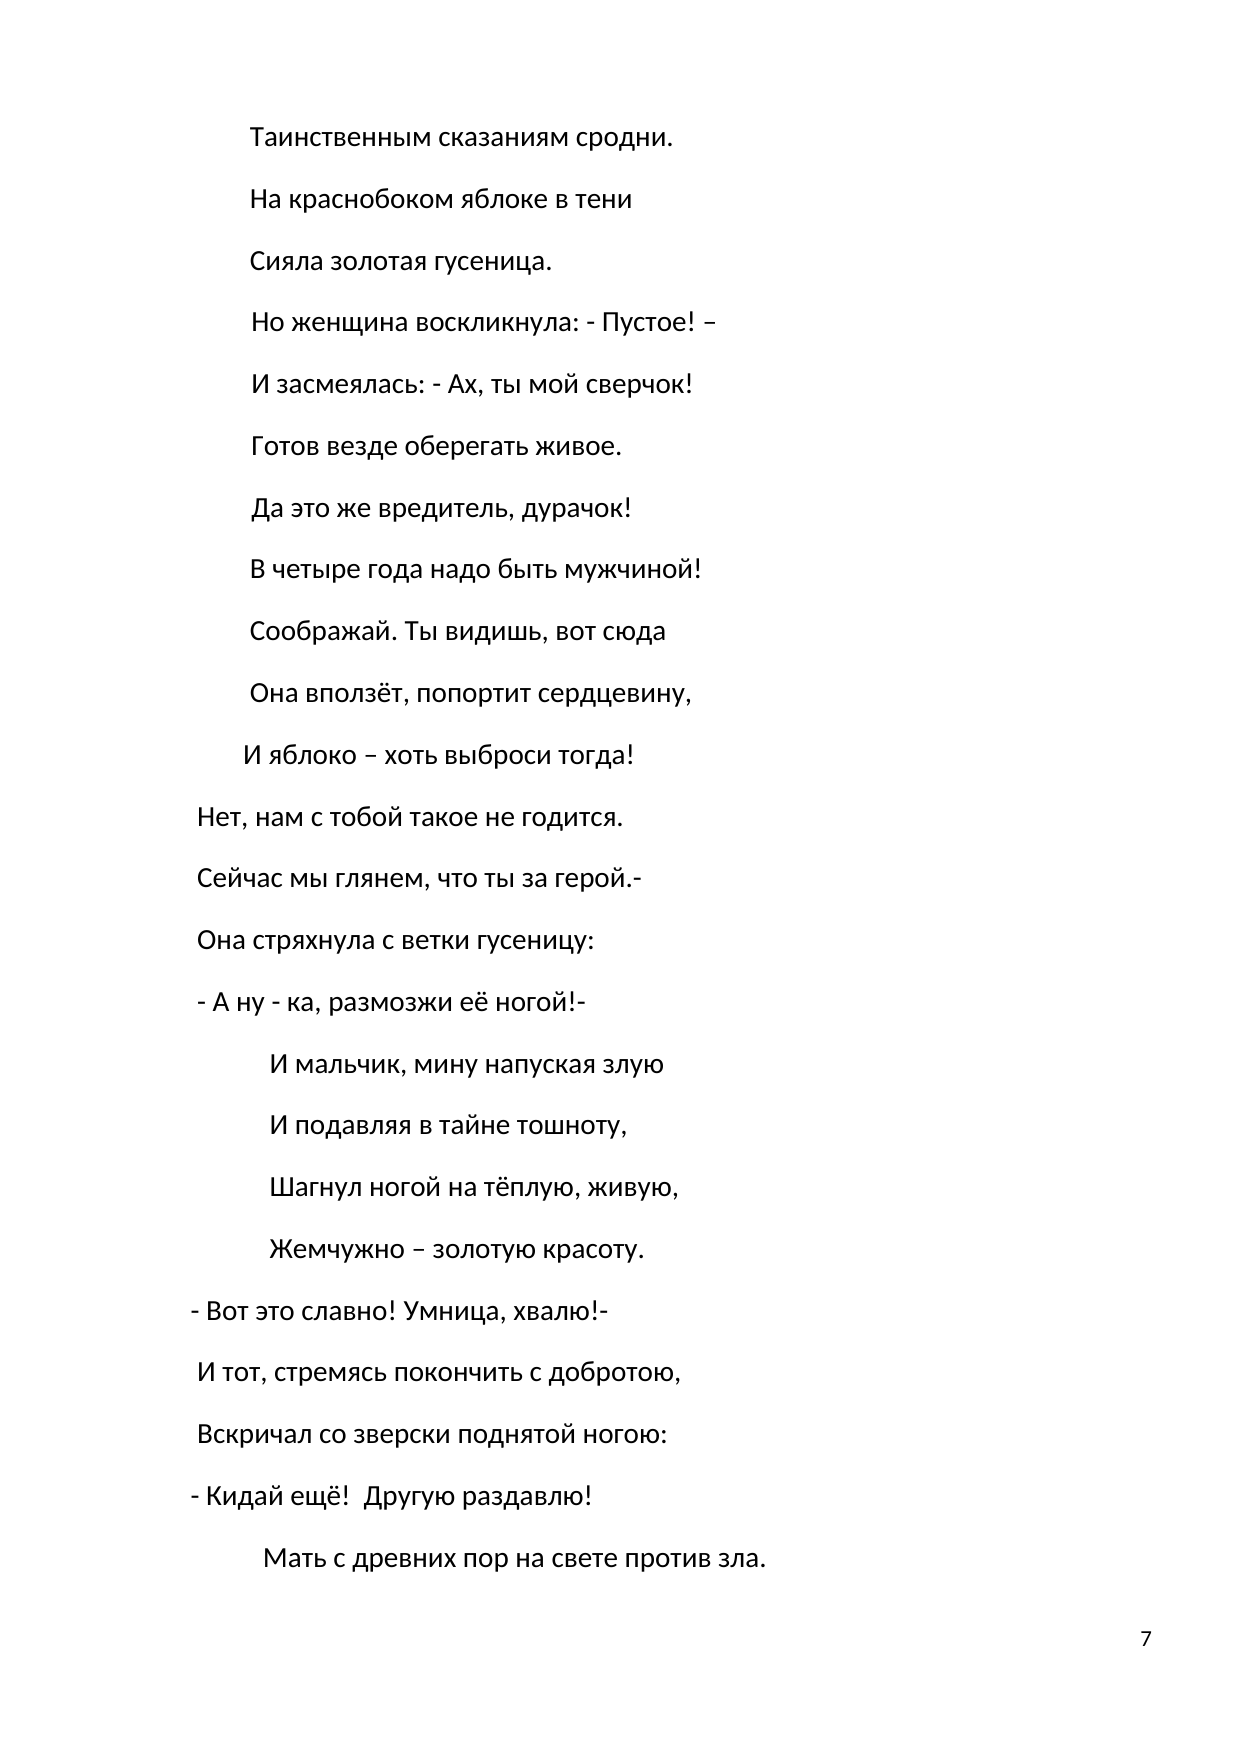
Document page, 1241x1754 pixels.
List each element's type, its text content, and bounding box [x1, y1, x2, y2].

text И яблоко – хоть выброси тогда! [177, 736, 1152, 771]
text - А ну - ка, размозжи её ногой!- [177, 983, 1152, 1018]
text Нет, нам с тобой такое не годится. [177, 798, 1152, 833]
text Таинственным сказаниям сродни. [177, 118, 1152, 154]
text Соображай. Ты видишь, вот сюда [177, 612, 1152, 648]
text Мать с древних пор на свете против зла. [177, 1539, 1152, 1574]
text И подавляя в тайне тошноту, [177, 1106, 1152, 1142]
text Она стряхнула с ветки гусеницу: [177, 921, 1152, 957]
text Сейчас мы глянем, что ты за герой.- [177, 859, 1152, 895]
text Она вползёт, попортит сердцевину, [177, 674, 1152, 710]
text И мальчик, мину напуская злую [177, 1045, 1152, 1080]
text В четыре года надо быть мужчиной! [177, 551, 1152, 586]
text Шагнул ногой на тёплую, живую, [177, 1168, 1152, 1204]
text Вскричал со зверски поднятой ногою: [177, 1415, 1152, 1451]
text Да это же вредитель, дурачок! [177, 489, 1152, 524]
text - Кидай ещё! Другую раздавлю! [177, 1477, 1152, 1513]
text - Вот это славно! Умница, хвалю!- [177, 1292, 1152, 1327]
text И тот, стремясь покончить с добротою, [177, 1353, 1152, 1389]
text Сияла золотая гусеница. [177, 242, 1152, 277]
text Готов везде оберегать живое. [177, 427, 1152, 463]
text На краснобоком яблоке в тени [177, 180, 1152, 216]
text Жемчужно – золотую красоту. [177, 1230, 1152, 1266]
text Но женщина воскликнула: - Пустое! – [177, 303, 1152, 339]
text И засмеялась: - Ах, ты мой сверчок! [177, 365, 1152, 401]
